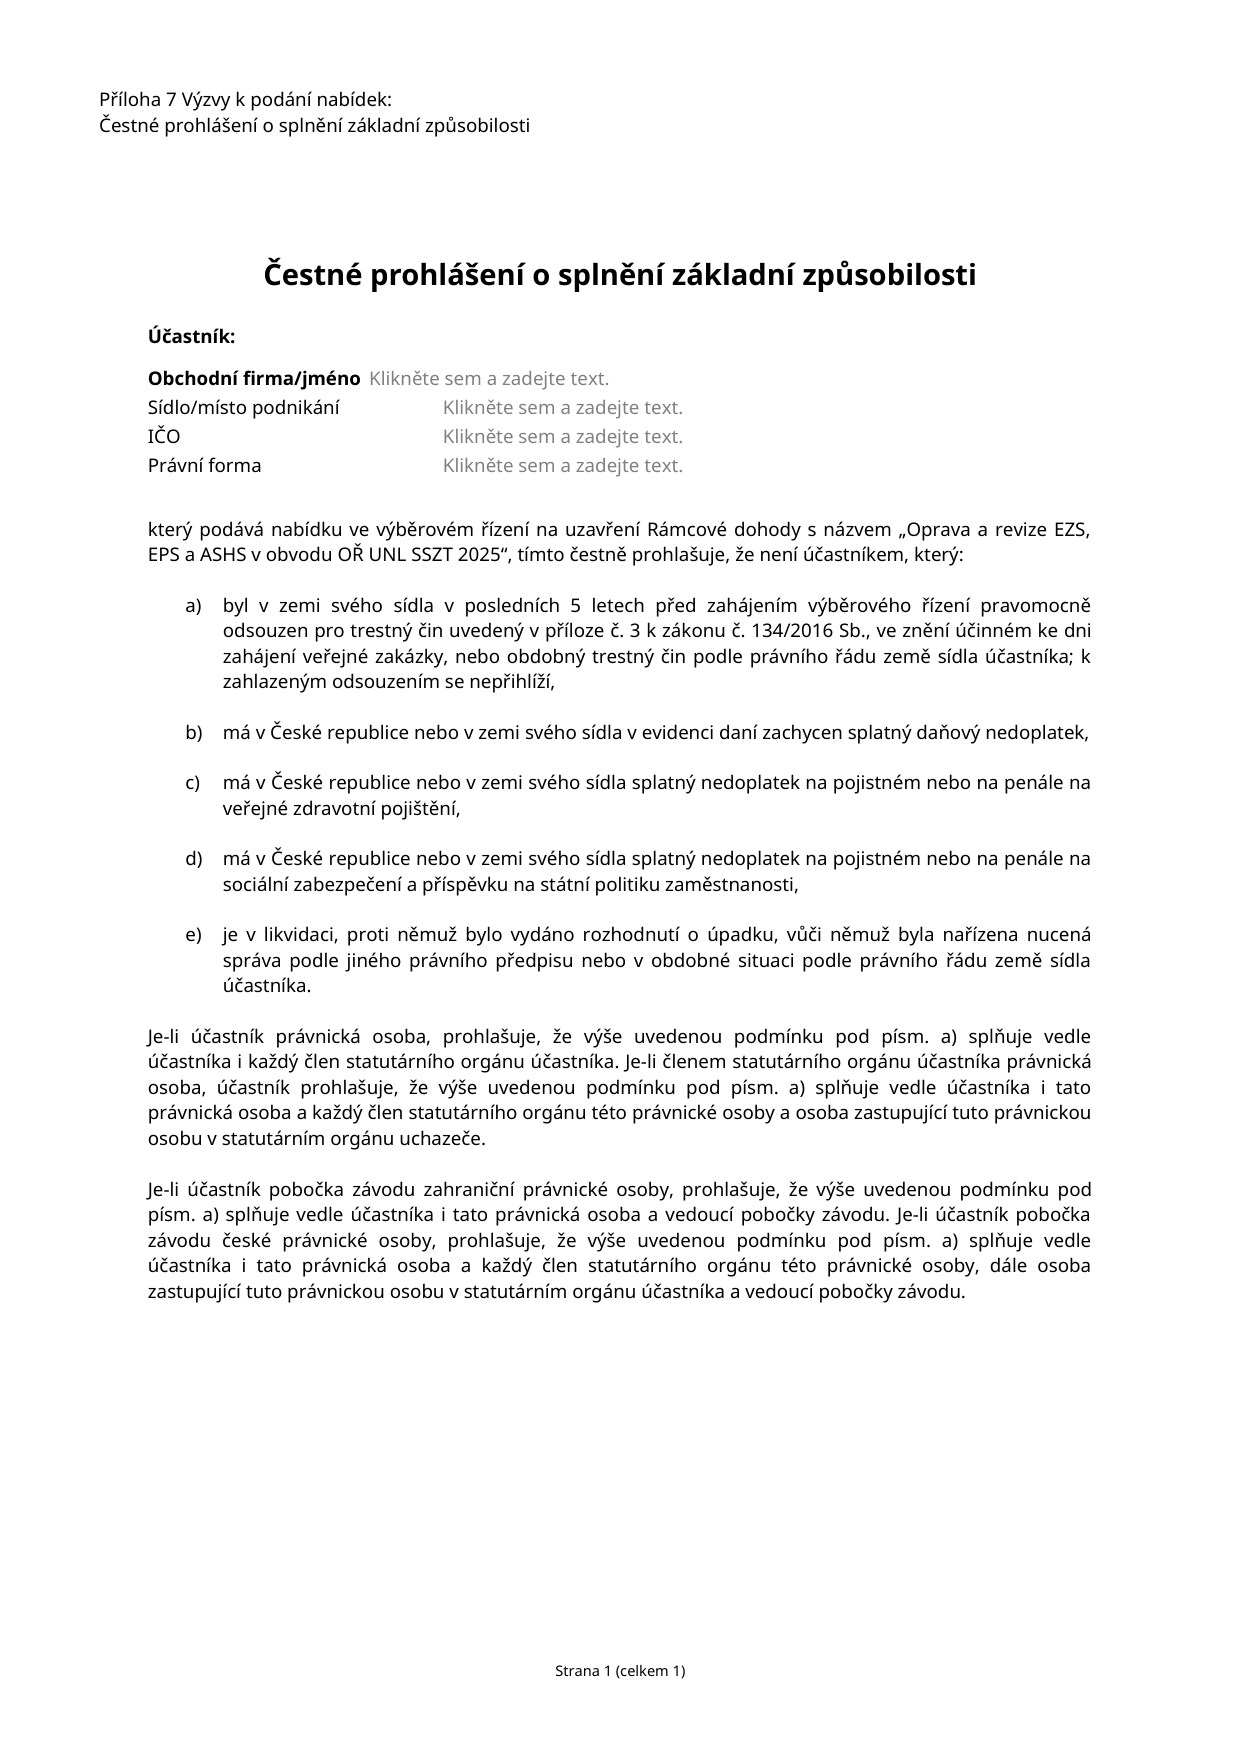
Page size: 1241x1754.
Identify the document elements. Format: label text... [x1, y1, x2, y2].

text Je-li účastník právnická osoba, prohlašuje, že výše uvedenou podmínku pod písm. a) splňuje vedle účastníka i každý člen statutárního orgánu účastníka. Je-li členem statutárního orgánu účastníka právnická osoba, účastník prohlašuje, že výše uvedenou podmínku pod písm. a) splňuje vedle účastníka i tato právnická osoba a každý člen statutárního orgánu této právnické osoby a osoba zastupující tuto právnickou osobu v statutárním orgánu uchazeče. [148, 1023, 1093, 1151]
title Čestné prohlášení o splnění základní způsobilosti [148, 254, 1093, 293]
text Obchodní firma/jméno [148, 362, 1093, 391]
text Sídlo/místo podnikání [148, 391, 1093, 420]
text IČO [148, 420, 1093, 449]
list má v České republice nebo v zemi svého sídla splatný nedoplatek na pojistném nebo na penále na veřejné zdravotní pojištění, [185, 769, 1093, 821]
list má v České republice nebo v zemi svého sídla splatný nedoplatek na pojistném nebo na penále na sociální zabezpečení a příspěvku na státní politiku zaměstnanosti, [185, 846, 1093, 897]
text Právní forma [148, 449, 1093, 478]
text Účastník: [148, 318, 1093, 349]
text Je-li účastník pobočka závodu zahraniční právnické osoby, prohlašuje, že výše uvedenou podmínku pod písm. a) splňuje vedle účastníka i tato právnická osoba a vedoucí pobočky závodu. Je-li účastník pobočka závodu české právnické osoby, prohlašuje, že výše uvedenou podmínku pod písm. a) splňuje vedle účastníka i tato právnická osoba a každý člen statutárního orgánu této právnické osoby, dále osoba zastupující tuto právnickou osobu v statutárním orgánu účastníka a vedoucí pobočky závodu. [148, 1176, 1093, 1304]
list byl v zemi svého sídla v posledních 5 letech před zahájením výběrového řízení pravomocně odsouzen pro trestný čin uvedený v příloze č. 3 k zákonu č. 134/2016 Sb., ve znění účinném ke dni zahájení veřejné zakázky, nebo obdobný trestný čin podle právního řádu země sídla účastníka; k zahlazeným odsouzením se nepřihlíží, [185, 592, 1093, 694]
text který podává nabídku ve výběrovém řízení na uzavření Rámcové dohody s názvem „Oprava a revize EZS, EPS a ASHS v obvodu OŘ UNL SSZT 2025“, tímto čestně prohlašuje, že není účastníkem, který: [148, 516, 1093, 567]
list má v České republice nebo v zemi svého sídla v evidenci daní zachycen splatný daňový nedoplatek, [185, 719, 1093, 744]
list je v likvidaci, proti němuž bylo vydáno rozhodnutí o úpadku, vůči němuž byla nařízena nucená správa podle jiného právního předpisu nebo v obdobné situaci podle právního řádu země sídla účastníka. [185, 922, 1093, 998]
